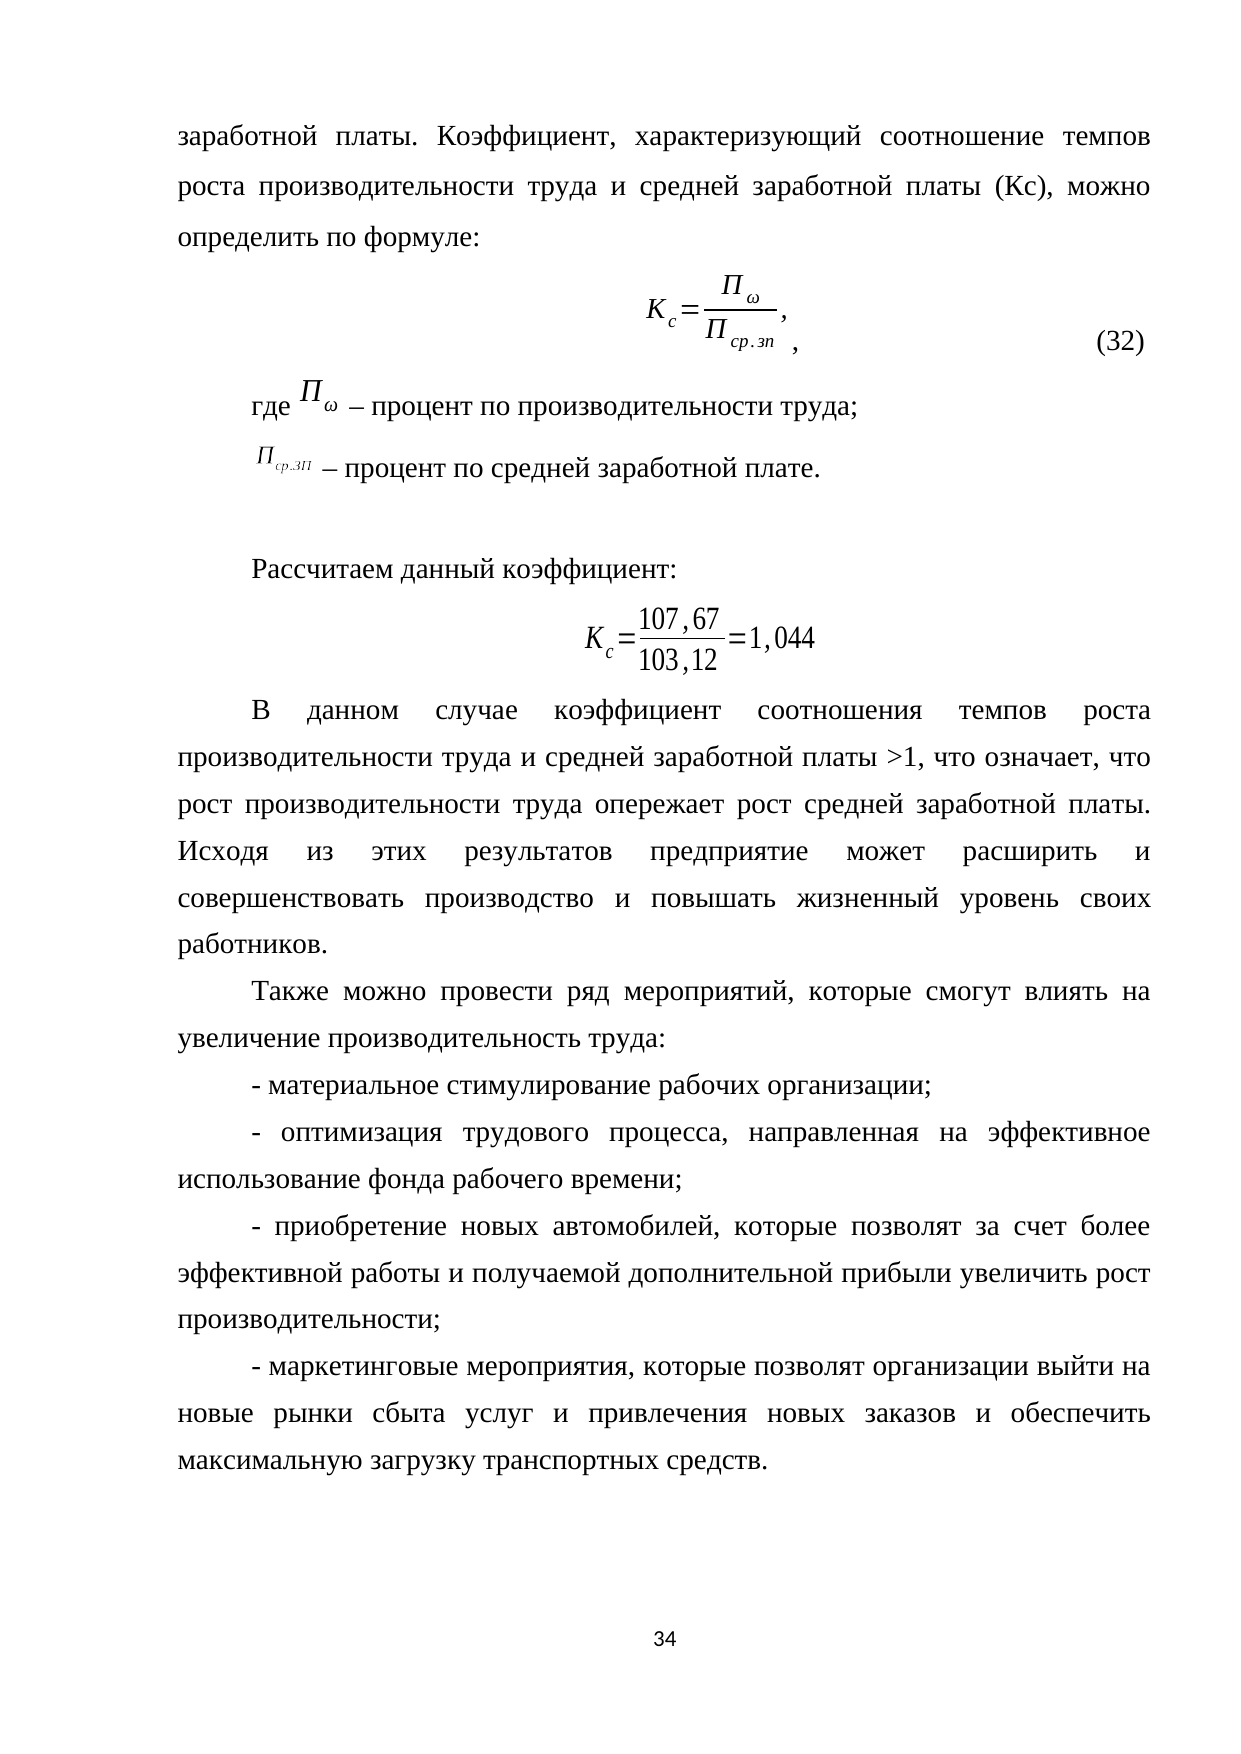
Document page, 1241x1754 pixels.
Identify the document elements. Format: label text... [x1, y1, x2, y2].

text где – процент по производительности труда; [177, 373, 1152, 422]
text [177, 118, 1152, 252]
text - маркетинговые мероприятия, которые позволят организации выйти на новые рынки сбыта услуг и привлечения новых заказов и обеспечить максимальную загрузку транспортных средств. [177, 1348, 1152, 1476]
text Также можно провести ряд мероприятий, которые смогут влиять на увеличение производительность труда: [177, 973, 1152, 1054]
text - приобретение новых автомобилей, которые позволят за счет более эффективной работы и получаемой дополнительной прибыли увеличить рост производительности; [177, 1208, 1152, 1335]
text – процент по средней заработной плате. [177, 438, 1152, 484]
text - оптимизация трудового процесса, направленная на эффективное использование фонда рабочего времени; [177, 1114, 1152, 1194]
text В данном случае коэффициент соотношения темпов роста производительности труда и средней заработной платы >1, что означает, что рост производительности труда опережает рост средней заработной платы. Исходя из этих результатов предприятие может расширить и совершенствовать производство и повышать жизненный уровень своих работников. [177, 692, 1152, 960]
text Рассчитаем данный коэффициент: [177, 551, 1152, 584]
text - материальное стимулирование рабочих организации; [177, 1067, 1152, 1101]
text , (32) [177, 269, 1152, 357]
